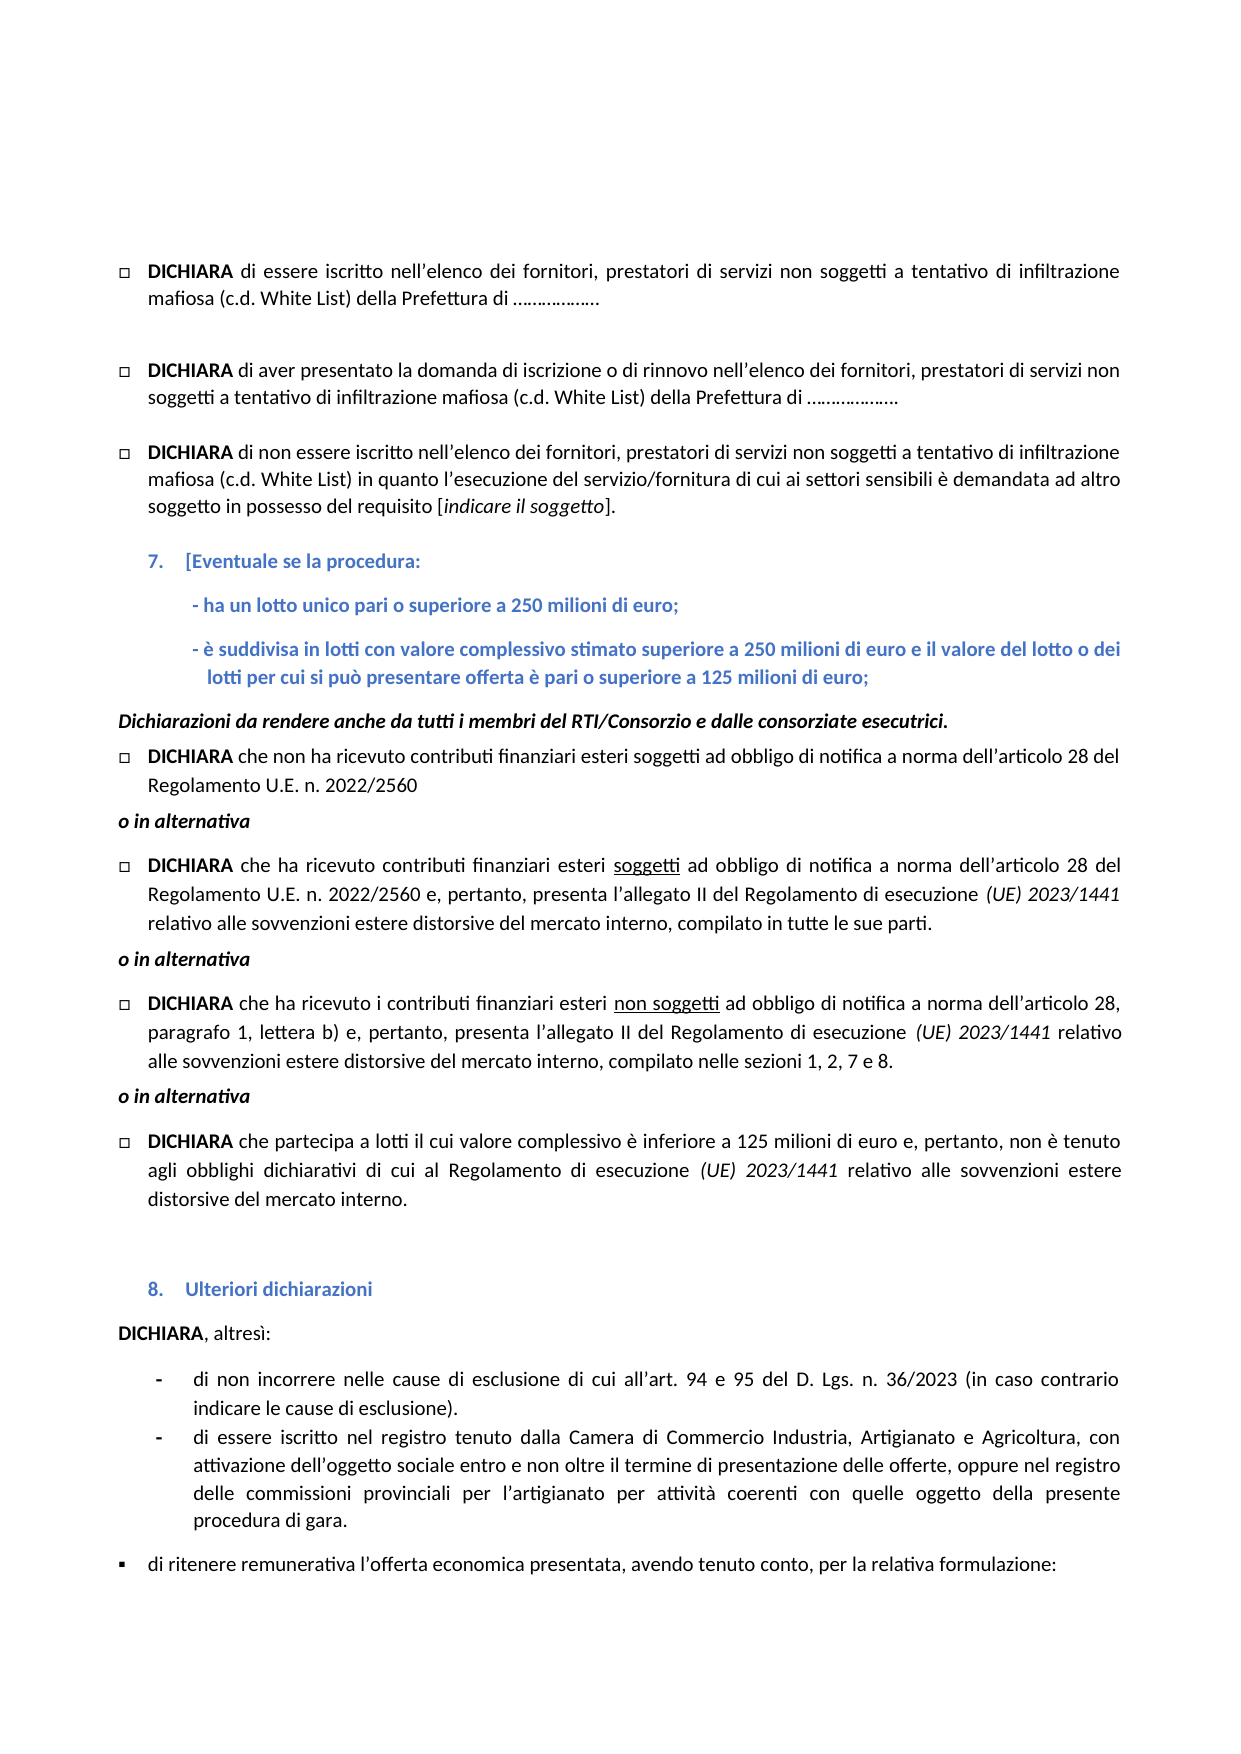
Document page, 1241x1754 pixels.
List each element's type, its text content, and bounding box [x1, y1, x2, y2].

list [Eventuale se la procedura: [148, 548, 1122, 574]
text □ DICHIARA che ha ricevuto contributi finanziari esteri soggetti ad obbligo di notifica a norma dell’articolo 28 del Regolamento U.E. n. 2022/2560 e, pertanto, presenta l’allegato II del Regolamento di esecuzione (UE) 2023/1441 relativo alle sovvenzioni estere distorsive del mercato interno, compilato in tutte le sue parti. [118, 852, 1122, 936]
list Ulteriori dichiarazioni [148, 1276, 1122, 1302]
text □ DICHIARA che non ha ricevuto contributi finanziari esteri soggetti ad obbligo di notifica a norma dell’articolo 28 del Regolamento U.E. n. 2022/2560 [118, 743, 1122, 798]
text □ DICHIARA che ha ricevuto i contributi finanziari esteri non soggetti ad obbligo di notifica a norma dell’articolo 28, paragrafo 1, lettera b) e, pertanto, presenta l’allegato II del Regolamento di esecuzione (UE) 2023/1441 relativo alle sovvenzioni estere distorsive del mercato interno, compilato nelle sezioni 1, 2, 7 e 8. [118, 990, 1122, 1074]
list di essere iscritto nel registro tenuto dalla Camera di Commercio Industria, Artigianato e Agricoltura, con attivazione dell’oggetto sociale entro e non oltre il termine di presentazione delle offerte, oppure nel registro delle commissioni provinciali per l’artigianato per attività coerenti con quelle oggetto della presente procedura di gara. [156, 1422, 1122, 1533]
list □ DICHIARA di non essere iscritto nell’elenco dei fornitori, prestatori di servizi non soggetti a tentativo di infiltrazione mafiosa (c.d. White List) in quanto l’esecuzione del servizio/fornitura di cui ai settori sensibili è demandata ad altro soggetto in possesso del requisito [indicare il soggetto]. [118, 439, 1122, 519]
text o in alternativa [118, 946, 1122, 971]
text ▪ di ritenere remunerativa l’offerta economica presentata, avendo tenuto conto, per la relativa formulazione: [118, 1552, 1122, 1577]
text □ DICHIARA di essere iscritto nell’elenco dei fornitori, prestatori di servizi non soggetti a tentativo di infiltrazione mafiosa (c.d. White List) della Prefettura di ……………… [118, 258, 1122, 311]
text □ DICHIARA che partecipa a lotti il cui valore complessivo è inferiore a 125 milioni di euro e, pertanto, non è tenuto agli obblighi dichiarativi di cui al Regolamento di esecuzione (UE) 2023/1441 relativo alle sovvenzioni estere distorsive del mercato interno. [118, 1128, 1122, 1212]
text o in alternativa [118, 808, 1122, 833]
list □ DICHIARA di aver presentato la domanda di iscrizione o di rinnovo nell’elenco dei fornitori, prestatori di servizi non soggetti a tentativo di infiltrazione mafiosa (c.d. White List) della Prefettura di ………………. [118, 357, 1122, 409]
list di non incorrere nelle cause di esclusione di cui all’art. 94 e 95 del D. Lgs. n. 36/2023 (in caso contrario indicare le cause di esclusione). [156, 1364, 1122, 1420]
text o in alternativa [118, 1084, 1122, 1109]
text - è suddivisa in lotti con valore complessivo stimato superiore a 250 milioni di euro e il valore del lotto o dei lotti per cui si può presentare offerta è pari o superiore a 125 milioni di euro; [192, 637, 1122, 689]
text - ha un lotto unico pari o superiore a 250 milioni di euro; [192, 593, 1122, 618]
text DICHIARA, altresì: [118, 1320, 1122, 1346]
text Dichiarazioni da rendere anche da tutti i membri del RTI/Consorzio e dalle consorziate esecutrici. [118, 708, 1122, 733]
